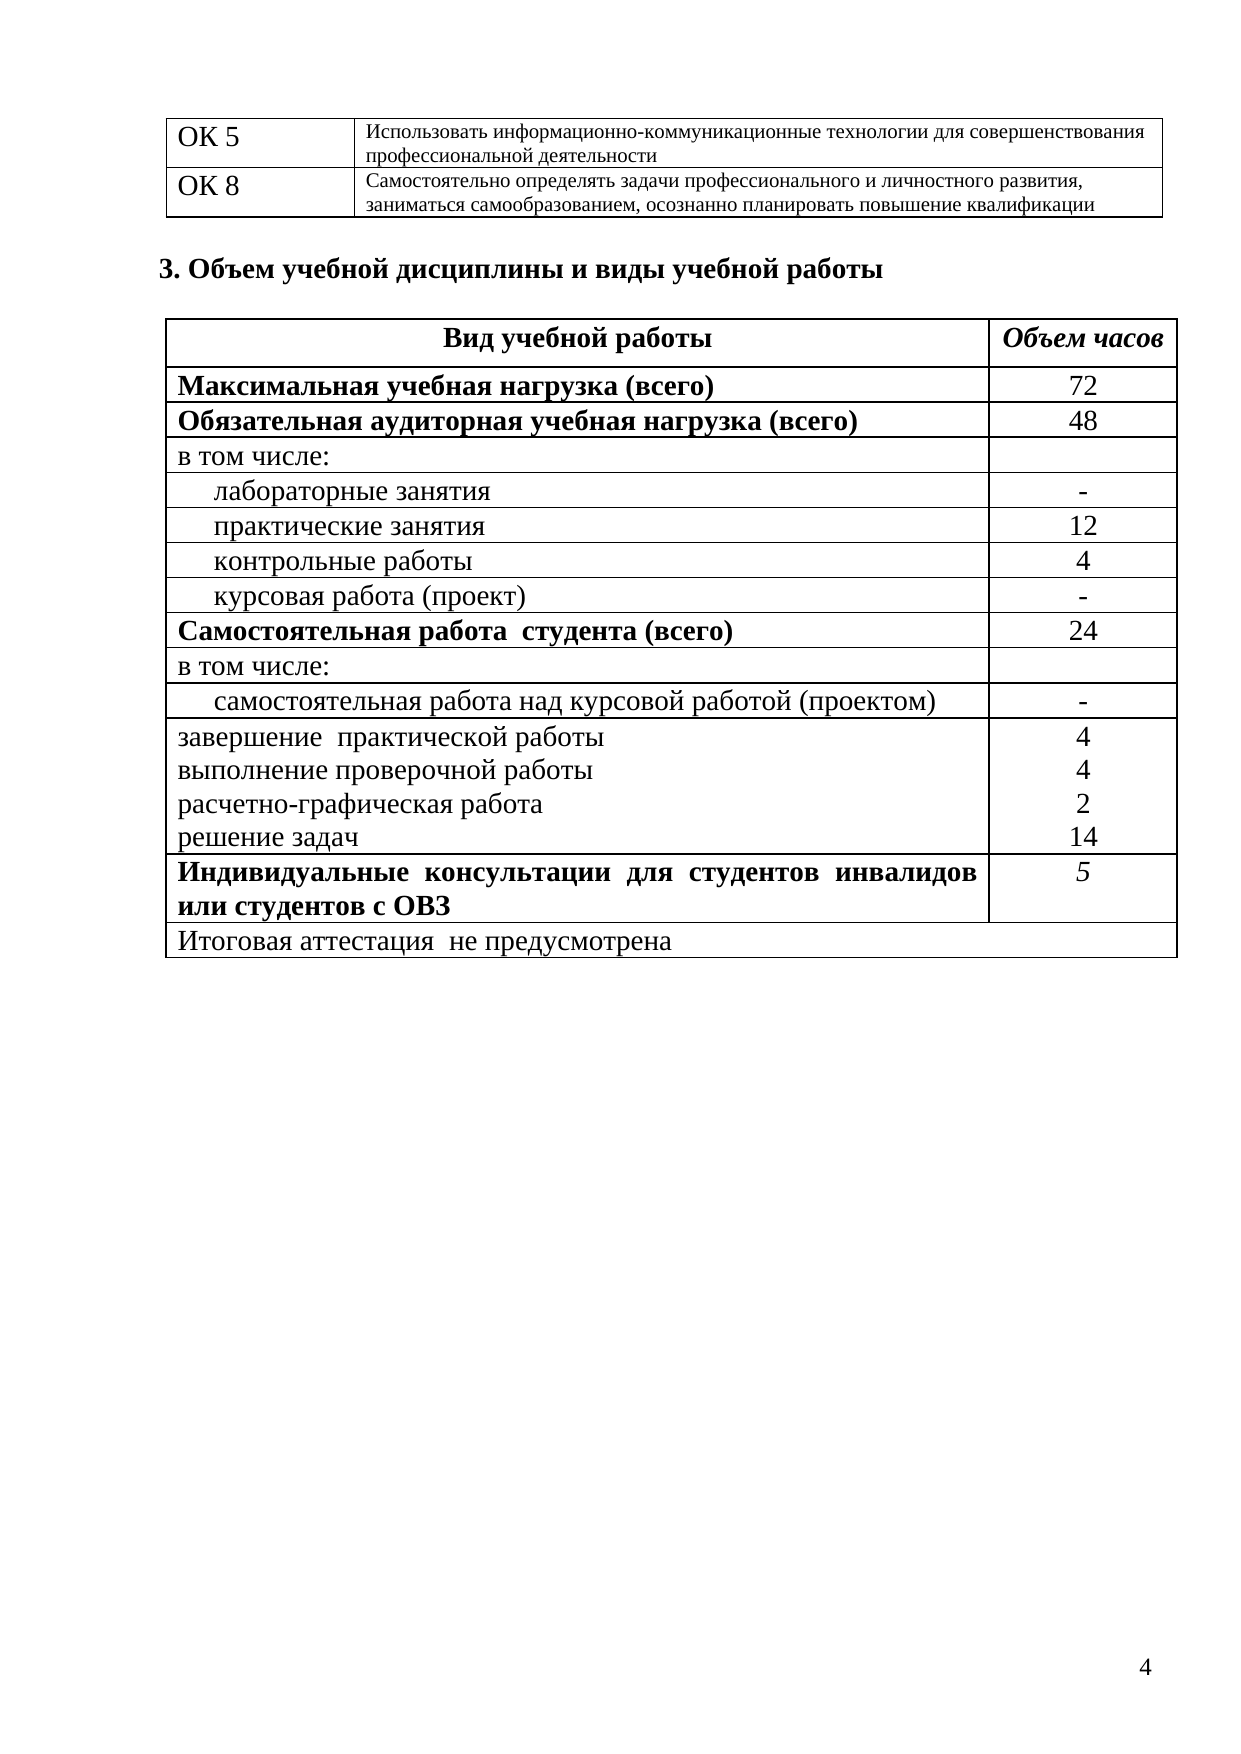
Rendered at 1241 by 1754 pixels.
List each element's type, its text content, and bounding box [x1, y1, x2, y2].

table_cell Максимальная учебная нагрузка (всего) [167, 368, 988, 401]
table_cell 24 [990, 613, 1176, 647]
table_header Вид учебной работы [167, 320, 988, 366]
table_header Объем часов [990, 320, 1176, 366]
table_cell [990, 438, 1176, 471]
table_cell 72 [990, 368, 1176, 401]
table_cell - [990, 578, 1176, 612]
table_cell самостоятельная работа над курсовой работой (проектом) [167, 684, 988, 717]
table_cell практические занятия [167, 508, 988, 542]
table_cell Индивидуальные консультации для студентов инвалидов или студентов с ОВЗ [167, 855, 988, 921]
table_cell 5 [990, 855, 1176, 921]
table_cell ОК 5 [167, 119, 354, 167]
table_cell 4 [990, 543, 1176, 577]
table_cell Самостоятельная работа студента (всего) [167, 613, 988, 647]
table_cell ОК 8 [167, 168, 354, 216]
table_cell Использовать информационно-коммуникационные технологии для совершенствования профессиональной деятельности [355, 119, 1162, 167]
table_cell в том числе: [167, 438, 988, 471]
table_cell лабораторные занятия [167, 473, 988, 506]
table_cell [990, 648, 1176, 682]
table_cell Обязательная аудиторная учебная нагрузка (всего) [167, 403, 988, 436]
text 3. Объем учебной дисциплины и виды учебной работы [158, 251, 1152, 284]
table_cell курсовая работа (проект) [167, 578, 988, 612]
table_cell 48 [990, 403, 1176, 436]
table_cell контрольные работы [167, 543, 988, 577]
table_cell завершение практической работы выполнение проверочной работы расчетно-графическая работа решение задач [167, 719, 988, 853]
table_cell Итоговая аттестация не предусмотрена [167, 923, 1176, 957]
table_cell в том числе: [167, 648, 988, 682]
table_cell Самостоятельно определять задачи профессионального и личностного развития, заниматься самообразованием, осознанно планировать повышение квалификации [355, 168, 1162, 216]
table_cell - [990, 684, 1176, 717]
table_cell - [990, 473, 1176, 506]
table_cell 12 [990, 508, 1176, 542]
table_cell 4 4 2 14 [990, 719, 1176, 853]
